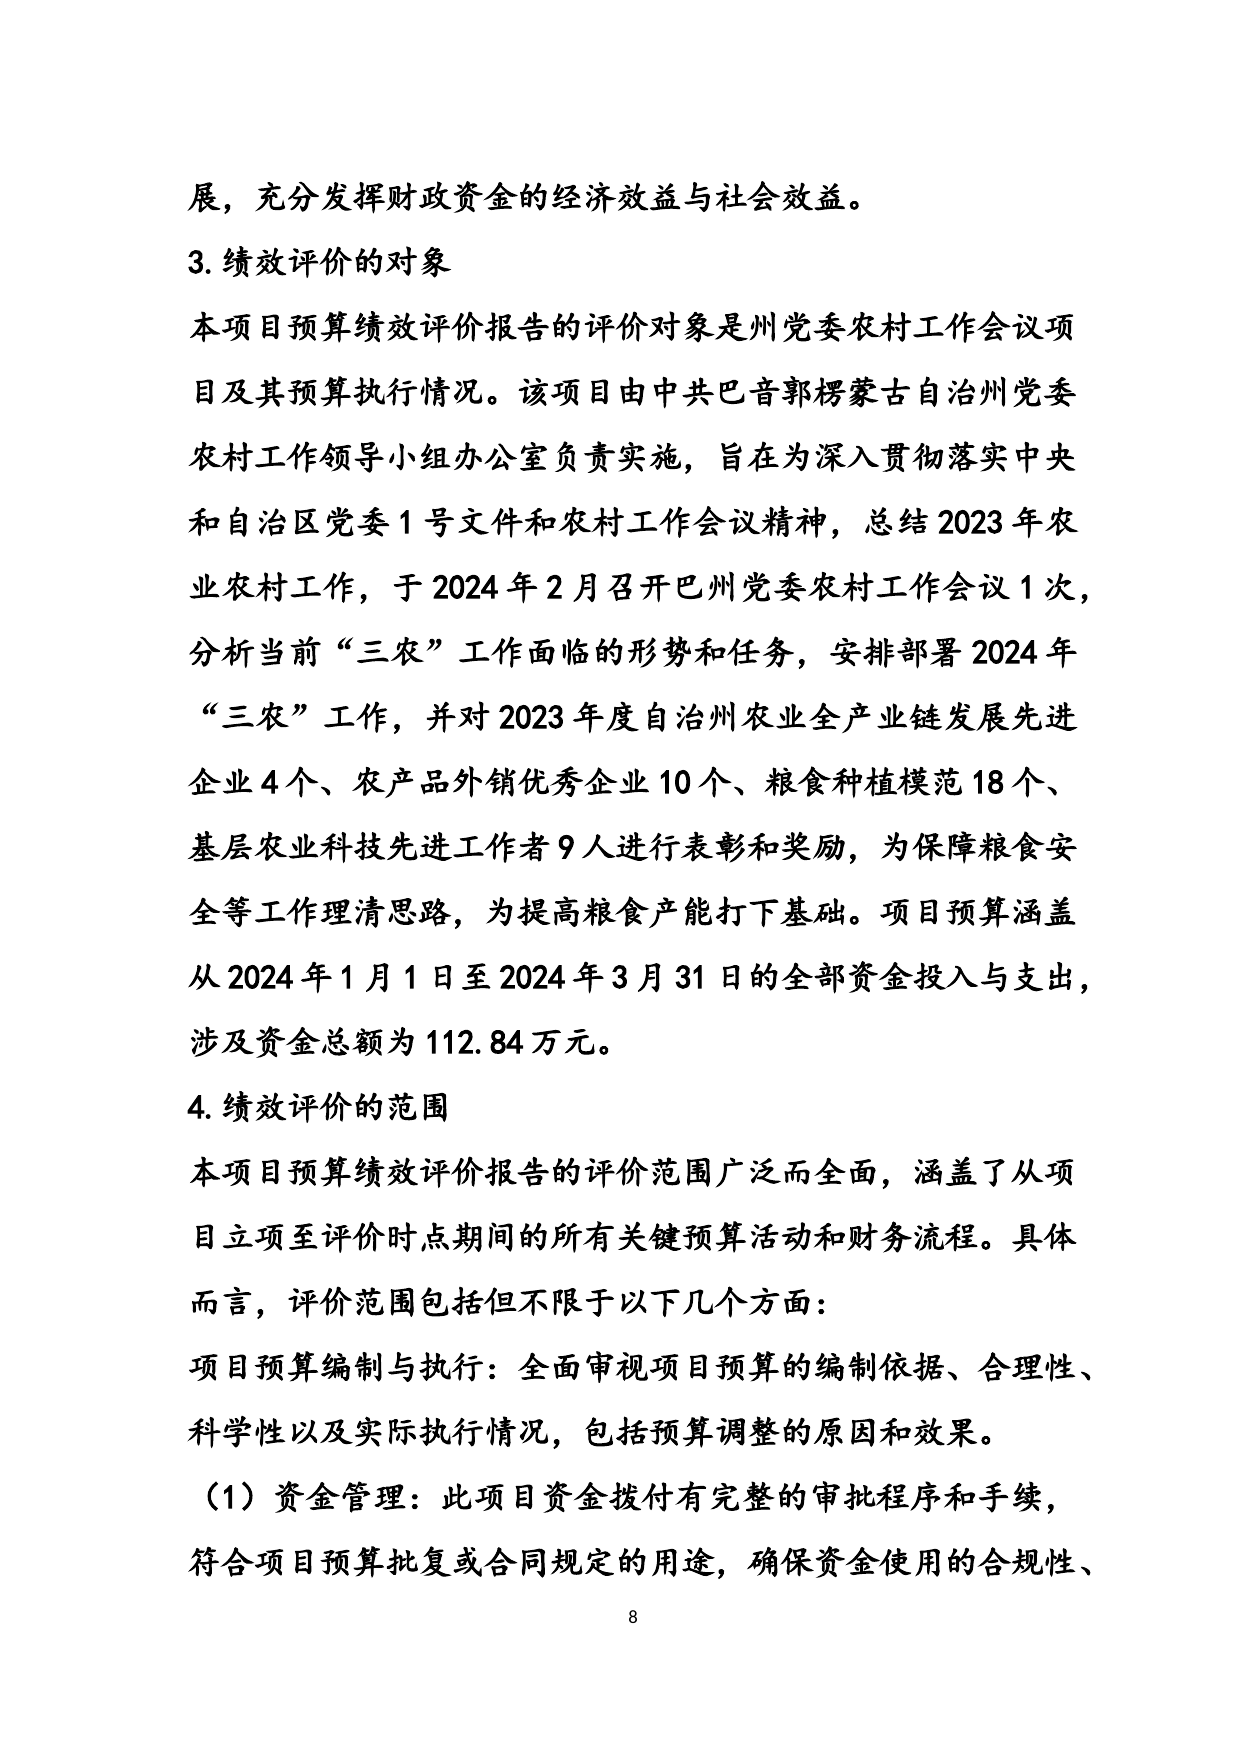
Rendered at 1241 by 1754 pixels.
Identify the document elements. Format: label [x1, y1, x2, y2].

text [187, 162, 1078, 1592]
